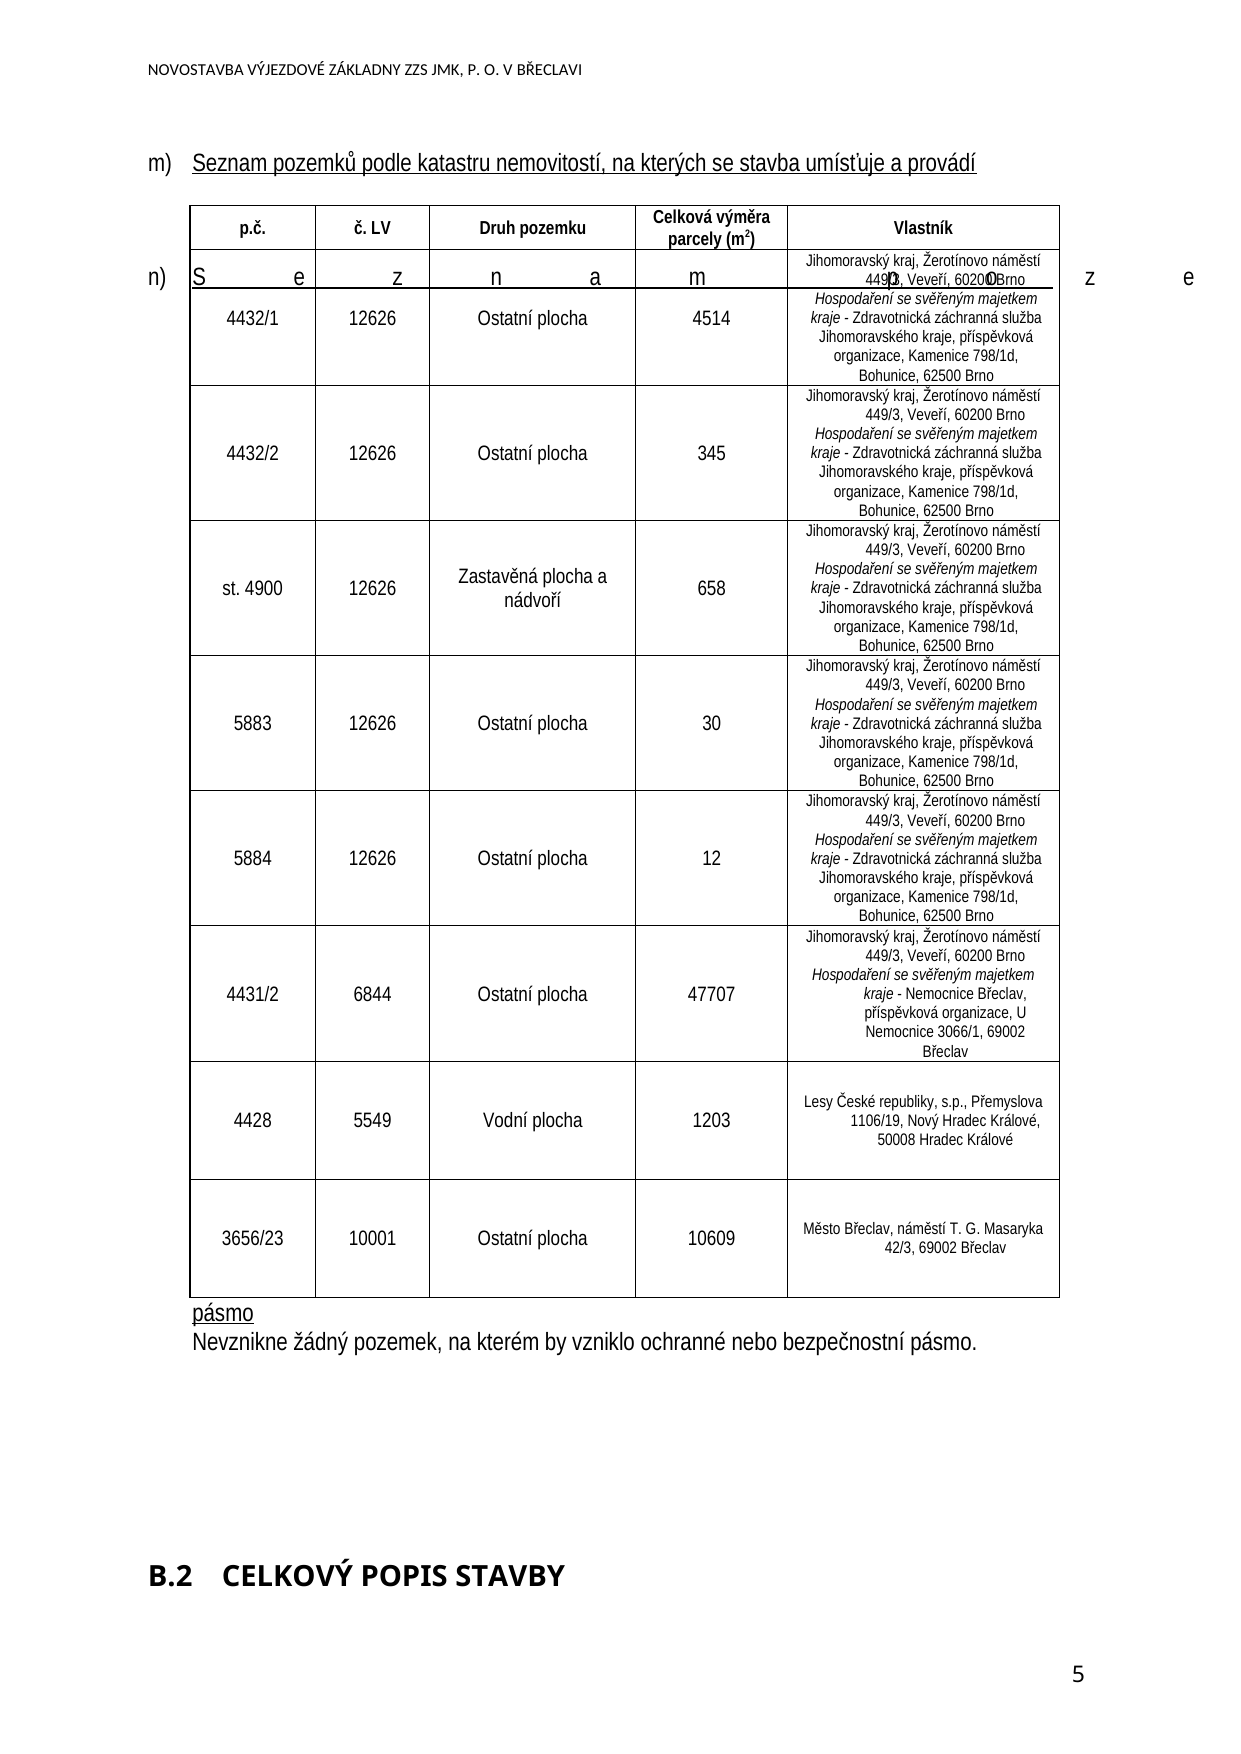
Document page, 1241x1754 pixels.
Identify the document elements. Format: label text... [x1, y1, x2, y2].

table_header Vlastník [788, 206, 1059, 249]
table_cell 4432/2 [191, 386, 315, 520]
table_cell 10001 [316, 1180, 429, 1297]
table_cell Jihomoravský kraj, Žerotínovo náměstí 449/3, Veveří, 60200 Brno Hospodaření se svěřeným majetkem kraje - Zdravotnická záchranná služba Jihomoravského kraje, příspěvková organizace, Kamenice 798/1d, Bohunice, 62500 Brno [788, 656, 1059, 790]
table_cell Jihomoravský kraj, Žerotínovo náměstí 449/3, Veveří, 60200 Brno Hospodaření se svěřeným majetkem kraje - Zdravotnická záchranná služba Jihomoravského kraje, příspěvková organizace, Kamenice 798/1d, Bohunice, 62500 Brno [788, 386, 1059, 520]
table_cell 4431/2 [191, 926, 315, 1061]
table_cell 12 [636, 791, 787, 925]
table_cell 12626 [316, 386, 429, 520]
table_cell 12626 [316, 250, 429, 384]
table_header p.č. [191, 206, 315, 249]
table_cell Město Břeclav, náměstí T. G. Masaryka 42/3, 69002 Břeclav [788, 1180, 1059, 1297]
table_header č. LV [316, 206, 429, 249]
table_cell 4514 [636, 250, 787, 384]
table_cell Jihomoravský kraj, Žerotínovo náměstí 449/3, Veveří, 60200 Brno Hospodaření se svěřeným majetkem kraje - Zdravotnická záchranná služba Jihomoravského kraje, příspěvková organizace, Kamenice 798/1d, Bohunice, 62500 Brno [788, 250, 1059, 384]
table_cell 47707 [636, 926, 787, 1061]
text Nevznikne žádný pozemek, na kterém by vzniklo ochranné nebo bezpečnostní pásmo. [192, 1326, 1092, 1355]
table_cell 5884 [191, 791, 315, 925]
table_cell Ostatní plocha [430, 386, 635, 520]
table_cell st. 4900 [191, 521, 315, 655]
table_cell Lesy České republiky, s.p., Přemyslova 1106/19, Nový Hradec Králové, 50008 Hradec Králové [788, 1062, 1059, 1179]
table_cell 4432/1 [191, 250, 315, 384]
table_cell Jihomoravský kraj, Žerotínovo náměstí 449/3, Veveří, 60200 Brno Hospodaření se svěřeným majetkem kraje - Zdravotnická záchranná služba Jihomoravského kraje, příspěvková organizace, Kamenice 798/1d, Bohunice, 62500 Brno [788, 521, 1059, 655]
table_cell 12626 [316, 656, 429, 790]
table_cell 5883 [191, 656, 315, 790]
table_cell Zastavěná plocha a nádvoří [430, 521, 635, 655]
table_cell Ostatní plocha [430, 656, 635, 790]
table_cell Ostatní plocha [430, 250, 635, 384]
table_cell Ostatní plocha [430, 1180, 635, 1297]
table_cell 5549 [316, 1062, 429, 1179]
table_cell 1203 [636, 1062, 787, 1179]
table_cell 10609 [636, 1180, 787, 1297]
table_cell 3656/23 [191, 1180, 315, 1297]
table_cell 30 [636, 656, 787, 790]
table_cell Ostatní plocha [430, 791, 635, 925]
table_cell Jihomoravský kraj, Žerotínovo náměstí 449/3, Veveří, 60200 Brno Hospodaření se svěřeným majetkem kraje - Zdravotnická záchranná služba Jihomoravského kraje, příspěvková organizace, Kamenice 798/1d, Bohunice, 62500 Brno [788, 791, 1059, 925]
table_cell 12626 [316, 521, 429, 655]
list Seznam pozemků podle katastru nemovitostí, na kterých se stavba umísťuje a provádí [148, 148, 1092, 176]
table_cell 345 [636, 386, 787, 520]
table_cell 12626 [316, 791, 429, 925]
table_cell Jihomoravský kraj, Žerotínovo náměstí 449/3, Veveří, 60200 Brno Hospodaření se svěřeným majetkem kraje - Nemocnice Břeclav, příspěvková organizace, U Nemocnice 3066/1, 69002 Břeclav [788, 926, 1059, 1061]
table_cell 4428 [191, 1062, 315, 1179]
table_header Celková výměra parcely (m2) [636, 206, 787, 249]
table_cell 658 [636, 521, 787, 655]
list CELKOVÝ POPIS STAVBY [148, 1556, 1092, 1595]
table_cell Vodní plocha [430, 1062, 635, 1179]
table_header Druh pozemku [430, 206, 635, 249]
table_cell Ostatní plocha [430, 926, 635, 1061]
list Seznam pozemků podle katastru nemovitostí, na kterých vznikne ochranné nebo bezpečnostní pásmo [148, 262, 1092, 1326]
table_cell 6844 [316, 926, 429, 1061]
